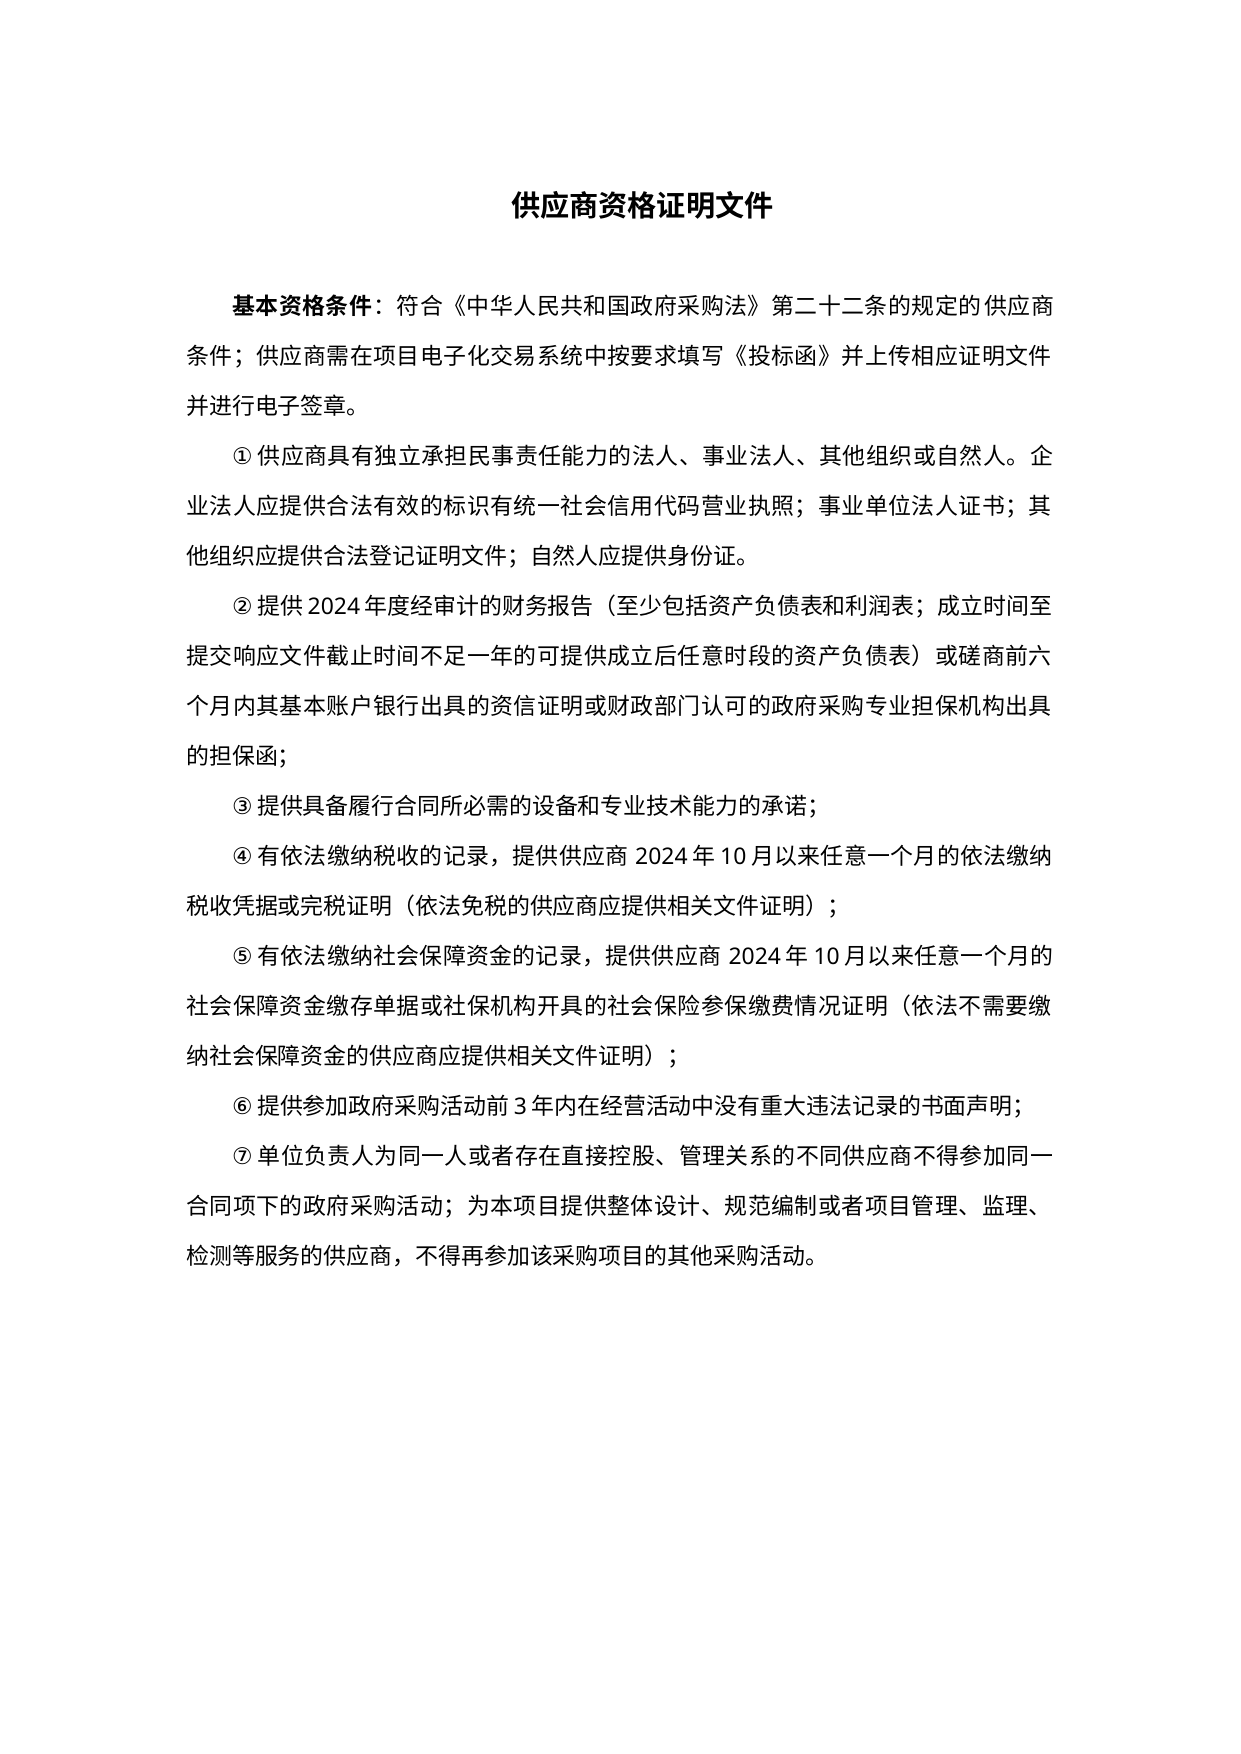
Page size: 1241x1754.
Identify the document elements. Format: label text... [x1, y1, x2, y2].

text ③提供具备履行合同所必需的设备和专业技术能力的承诺； [186, 774, 1054, 824]
text ②提供2024年度经审计的财务报告（至少包括资产负债表和利润表；成立时间至提交响应文件截止时间不足一年的可提供成立后任意时段的资产负债表）或磋商前六个月内其基本账户银行出具的资信证明或财政部门认可的政府采购专业担保机构出具的担保函； [186, 574, 1054, 774]
text ⑥提供参加政府采购活动前3年内在经营活动中没有重大违法记录的书面声明； [186, 1074, 1054, 1124]
text ⑤有依法缴纳社会保障资金的记录，提供供应商2024年10月以来任意一个月的社会保障资金缴存单据或社保机构开具的社会保险参保缴费情况证明（依法不需要缴纳社会保障资金的供应商应提供相关文件证明）； [186, 924, 1054, 1074]
text ④有依法缴纳税收的记录，提供供应商2024年10月以来任意一个月的依法缴纳税收凭据或完税证明（依法免税的供应商应提供相关文件证明）； [186, 824, 1054, 924]
subtitle 供应商资格证明文件 [230, 182, 1054, 224]
text ①供应商具有独立承担民事责任能力的法人、事业法人、其他组织或自然人。企业法人应提供合法有效的标识有统一社会信用代码营业执照；事业单位法人证书；其他组织应提供合法登记证明文件；自然人应提供身份证。 [186, 424, 1054, 574]
text 基本资格条件：符合《中华人民共和国政府采购法》第二十二条的规定的供应商条件；供应商需在项目电子化交易系统中按要求填写《投标函》并上传相应证明文件并进行电子签章。 [186, 274, 1054, 424]
text ⑦单位负责人为同一人或者存在直接控股、管理关系的不同供应商不得参加同一合同项下的政府采购活动；为本项目提供整体设计、规范编制或者项目管理、监理、检测等服务的供应商，不得再参加该采购项目的其他采购活动。 [186, 1124, 1054, 1274]
